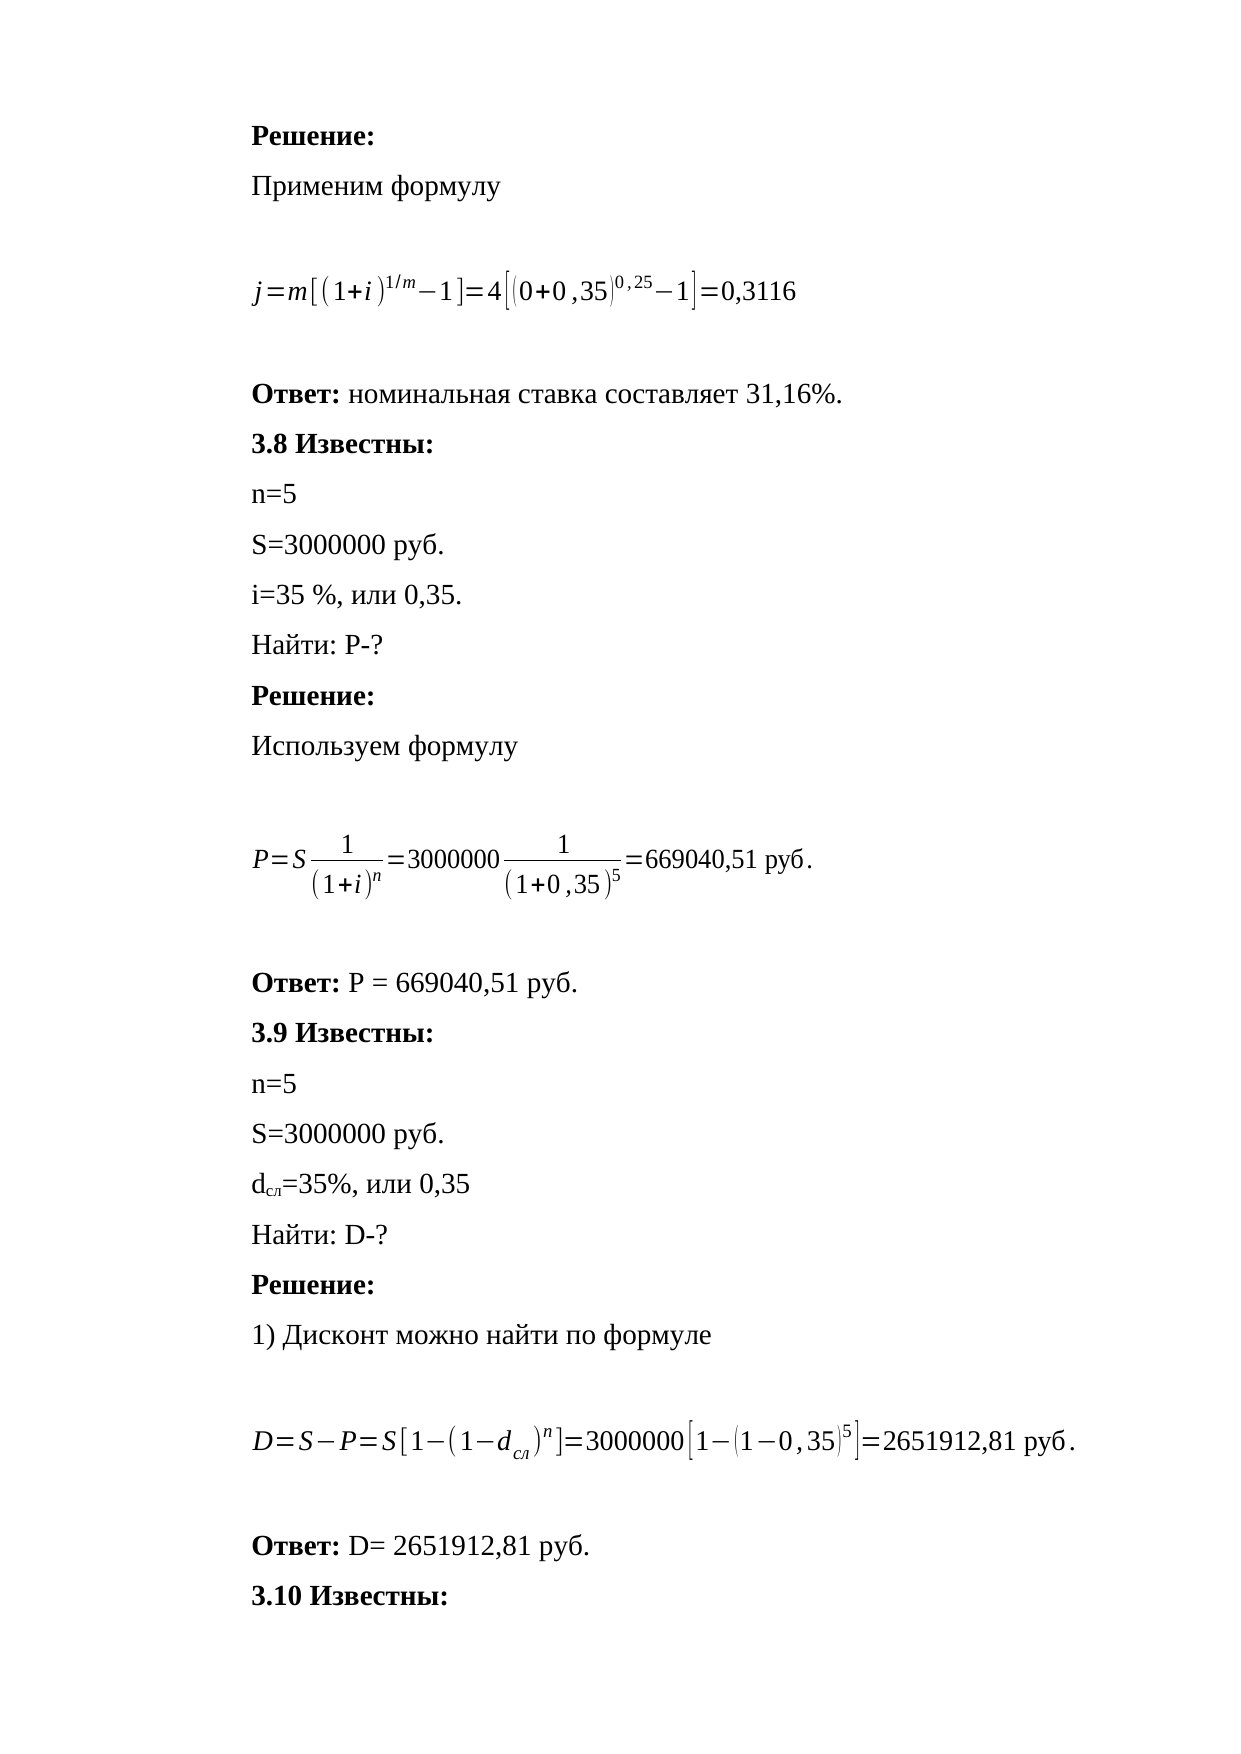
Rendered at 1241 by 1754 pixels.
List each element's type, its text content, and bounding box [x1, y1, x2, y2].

text Найти: D-? [177, 1217, 1152, 1250]
text Ответ: D= 2651912,81 руб. [177, 1528, 1152, 1562]
text dcл=35%, или 0,35 [177, 1167, 1152, 1200]
text 3.10 Известны: [177, 1578, 1152, 1612]
text Применим формулу [177, 168, 1152, 202]
text S=3000000 руб. [177, 1116, 1152, 1150]
text Решение: [177, 678, 1152, 711]
text Используем формулу [177, 728, 1152, 762]
text Ответ: номинальная ставка составляет 31,16%. [177, 376, 1152, 409]
text Решение: [177, 1267, 1152, 1301]
text Ответ: Р = 669040,51 руб. [177, 965, 1152, 999]
text n=5 [177, 1066, 1152, 1099]
text S=3000000 руб. [177, 527, 1152, 560]
text i=35 %, или 0,35. [177, 577, 1152, 611]
text 1) Дисконт можно найти по формуле [177, 1317, 1152, 1351]
text 3.9 Известны: [177, 1016, 1152, 1049]
text 3.8 Известны: [177, 426, 1152, 460]
text n=5 [177, 477, 1152, 510]
text Найти: Р-? [177, 627, 1152, 661]
text Решение: [177, 118, 1152, 152]
